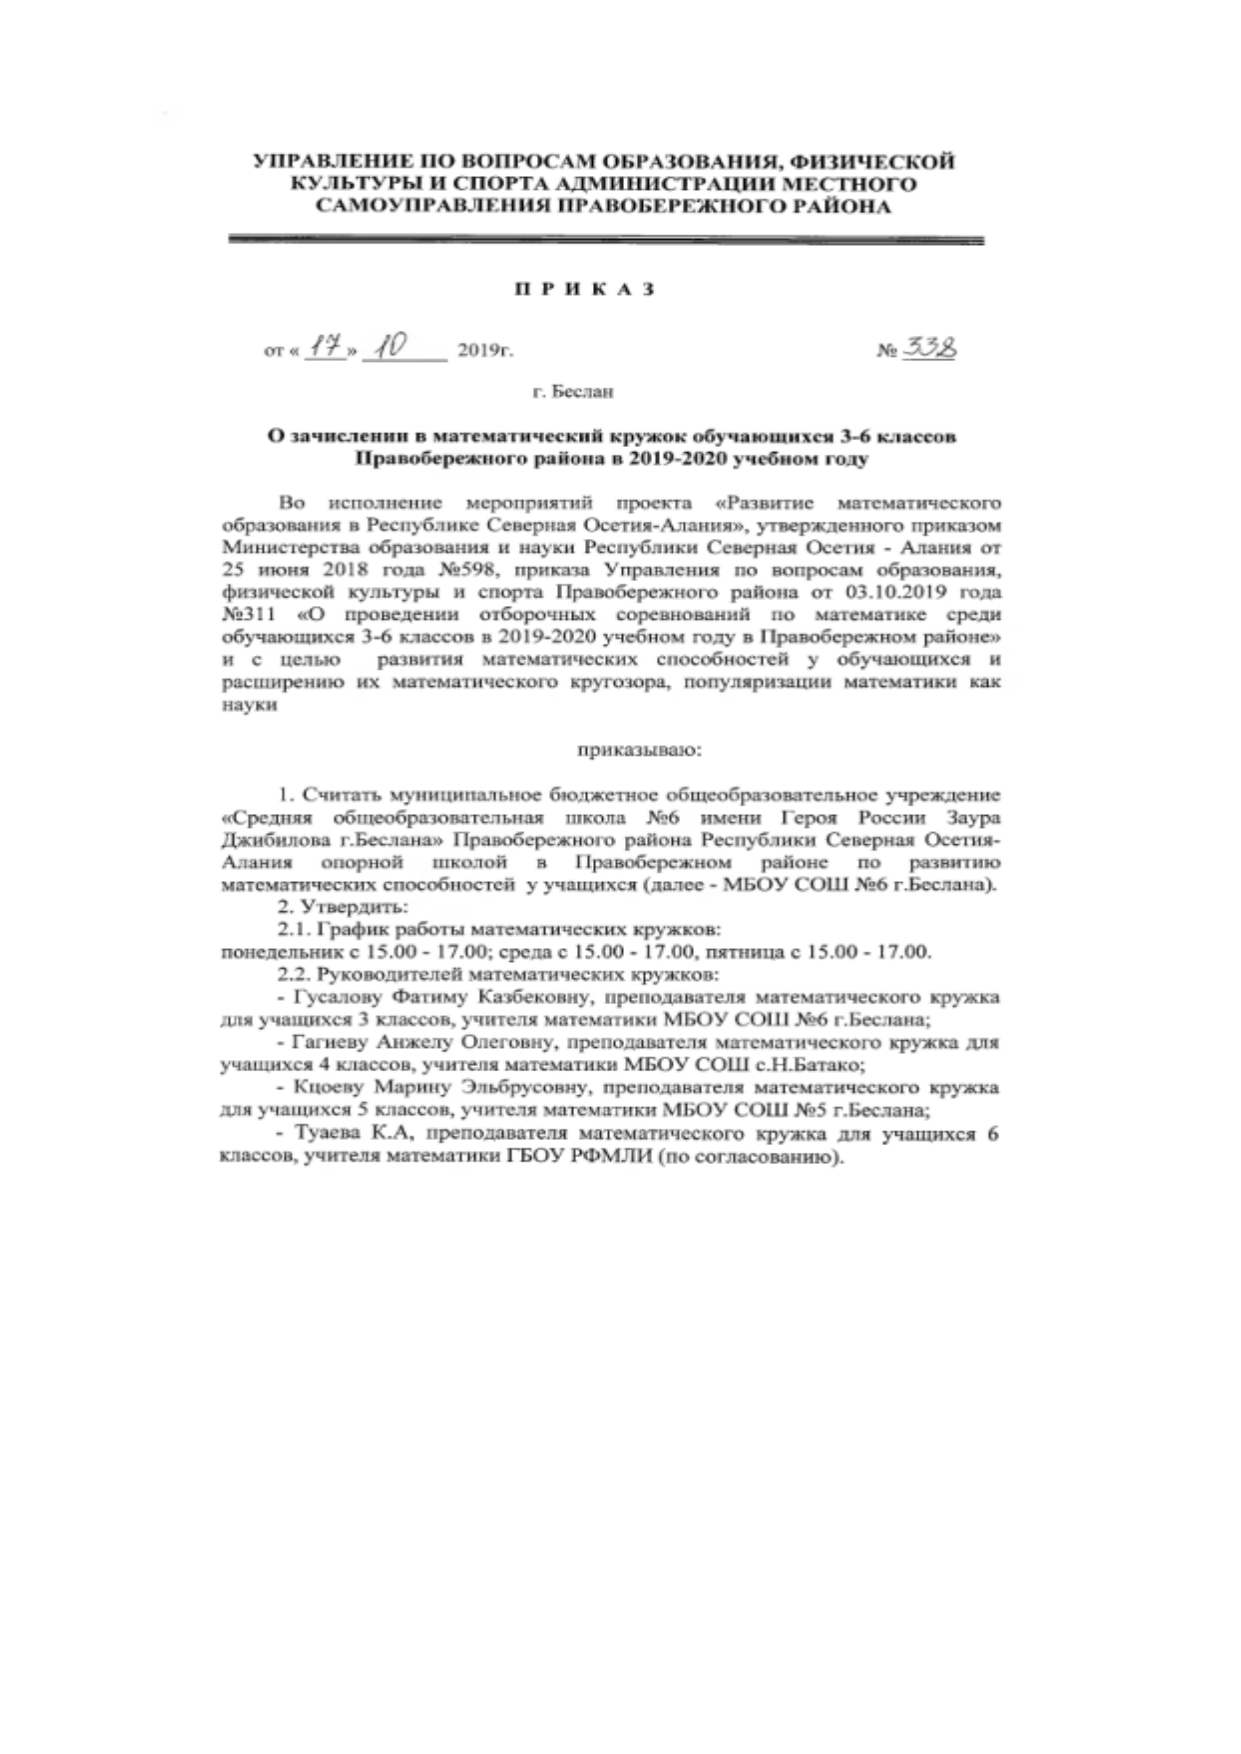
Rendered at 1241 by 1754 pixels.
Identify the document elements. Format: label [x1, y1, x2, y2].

picture [153, 103, 1073, 1188]
